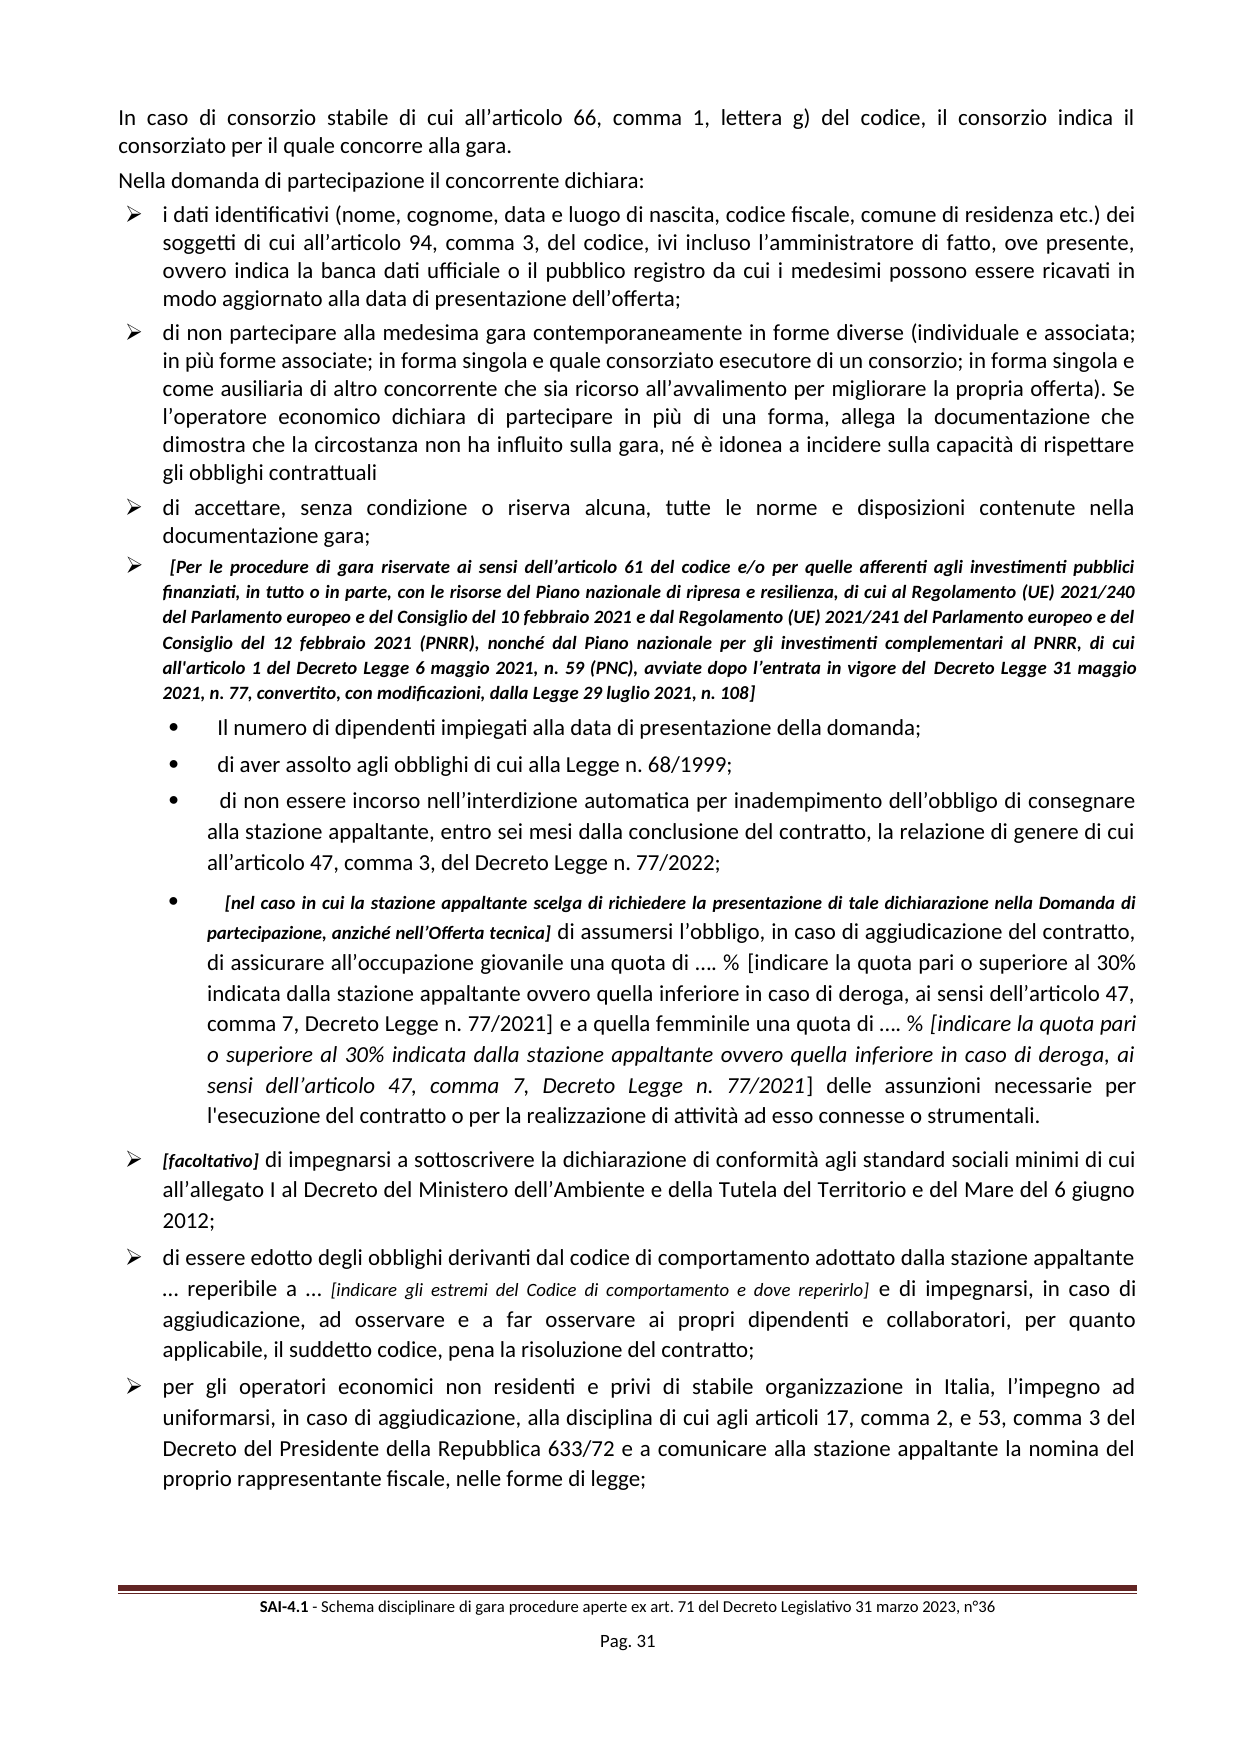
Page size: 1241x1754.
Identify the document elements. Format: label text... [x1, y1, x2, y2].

list di essere edotto degli obblighi derivanti dal codice di comportamento adottato dalla stazione appaltante … reperibile a … [indicare gli estremi del Codice di comportamento e dove reperirlo] e di impegnarsi, in caso di aggiudicazione, ad osservare e a far osservare ai propri dipendenti e collaboratori, per quanto applicabile, il suddetto codice, pena la risoluzione del contratto; [125, 1243, 1137, 1363]
list di non partecipare alla medesima gara contemporaneamente in forme diverse (individuale e associata; in più forme associate; in forma singola e quale consorziato esecutore di un consorzio; in forma singola e come ausiliaria di altro concorrente che sia ricorso all’avvalimento per migliorare la propria offerta). Se l’operatore economico dichiara di partecipare in più di una forma, allega la documentazione che dimostra che la circostanza non ha influito sulla gara, né è idonea a incidere sulla capacità di rispettare gli obblighi contrattuali [125, 318, 1137, 486]
text Nella domanda di partecipazione il concorrente dichiara: [118, 166, 1137, 194]
list [facoltativo] di impegnarsi a sottoscrivere la dichiarazione di conformità agli standard sociali minimi di cui all’allegato I al Decreto del Ministero dell’Ambiente e della Tutela del Territorio e del Mare del 6 giugno 2012; [125, 1145, 1137, 1234]
text In caso di consorzio stabile di cui all’articolo 66, comma 1, lettera g) del codice, il consorzio indica il consorziato per il quale concorre alla gara. [118, 103, 1137, 159]
list di accettare, senza condizione o riserva alcuna, tutte le norme e disposizioni contenute nella documentazione gara; [125, 493, 1137, 549]
list per gli operatori economici non residenti e privi di stabile organizzazione in Italia, l’impegno ad uniformarsi, in caso di aggiudicazione, alla disciplina di cui agli articoli 17, comma 2, e 53, comma 3 del Decreto del Presidente della Repubblica 633/72 e a comunicare alla stazione appaltante la nomina del proprio rappresentante fiscale, nelle forme di legge; [125, 1372, 1137, 1493]
list di non essere incorso nell’interdizione automatica per inadempimento dell’obbligo di consegnare alla stazione appaltante, entro sei mesi dalla conclusione del contratto, la relazione di genere di cui all’articolo 47, comma 3, del Decreto Legge n. 77/2022; [169, 787, 1137, 876]
list i dati identificativi (nome, cognome, data e luogo di nascita, codice fiscale, comune di residenza etc.) dei soggetti di cui all’articolo 94, comma 3, del codice, ivi incluso l’amministratore di fatto, ove presente, ovvero indica la banca dati ufficiale o il pubblico registro da cui i medesimi possono essere ricavati in modo aggiornato alla data di presentazione dell’offerta; [125, 200, 1137, 312]
list di aver assolto agli obblighi di cui alla Legge n. 68/1999; [169, 750, 1137, 778]
list Il numero di dipendenti impiegati alla data di presentazione della domanda; [169, 713, 1137, 741]
list [nel caso in cui la stazione appaltante scelga di richiedere la presentazione di tale dichiarazione nella Domanda di partecipazione, anziché nell’Offerta tecnica] di assumersi l’obbligo, in caso di aggiudicazione del contratto, di assicurare all’occupazione giovanile una quota di …. % [indicare la quota pari o superiore al 30% indicata dalla stazione appaltante ovvero quella inferiore in caso di deroga, ai sensi dell’articolo 47, comma 7, Decreto Legge n. 77/2021] e a quella femminile una quota di …. % [indicare la quota pari o superiore al 30% indicata dalla stazione appaltante ovvero quella inferiore in caso di deroga, ai sensi dell’articolo 47, comma 7, Decreto Legge n. 77/2021] delle assunzioni necessarie per l'esecuzione del contratto o per la realizzazione di attività ad esso connesse o strumentali. [169, 891, 1137, 1129]
list [Per le procedure di gara riservate ai sensi dell’articolo 61 del codice e/o per quelle afferenti agli investimenti pubblici finanziati, in tutto o in parte, con le risorse del Piano nazionale di ripresa e resilienza, di cui al Regolamento (UE) 2021/240 del Parlamento europeo e del Consiglio del 10 febbraio 2021 e dal Regolamento (UE) 2021/241 del Parlamento europeo e del Consiglio del 12 febbraio 2021 (PNRR), nonché dal Piano nazionale per gli investimenti complementari al PNRR, di cui all'articolo 1 del Decreto Legge 6 maggio 2021, n. 59 (PNC), avviate dopo l’entrata in vigore del Decreto Legge 31 maggio 2021, n. 77, convertito, con modificazioni, dalla Legge 29 luglio 2021, n. 108] [125, 555, 1137, 704]
